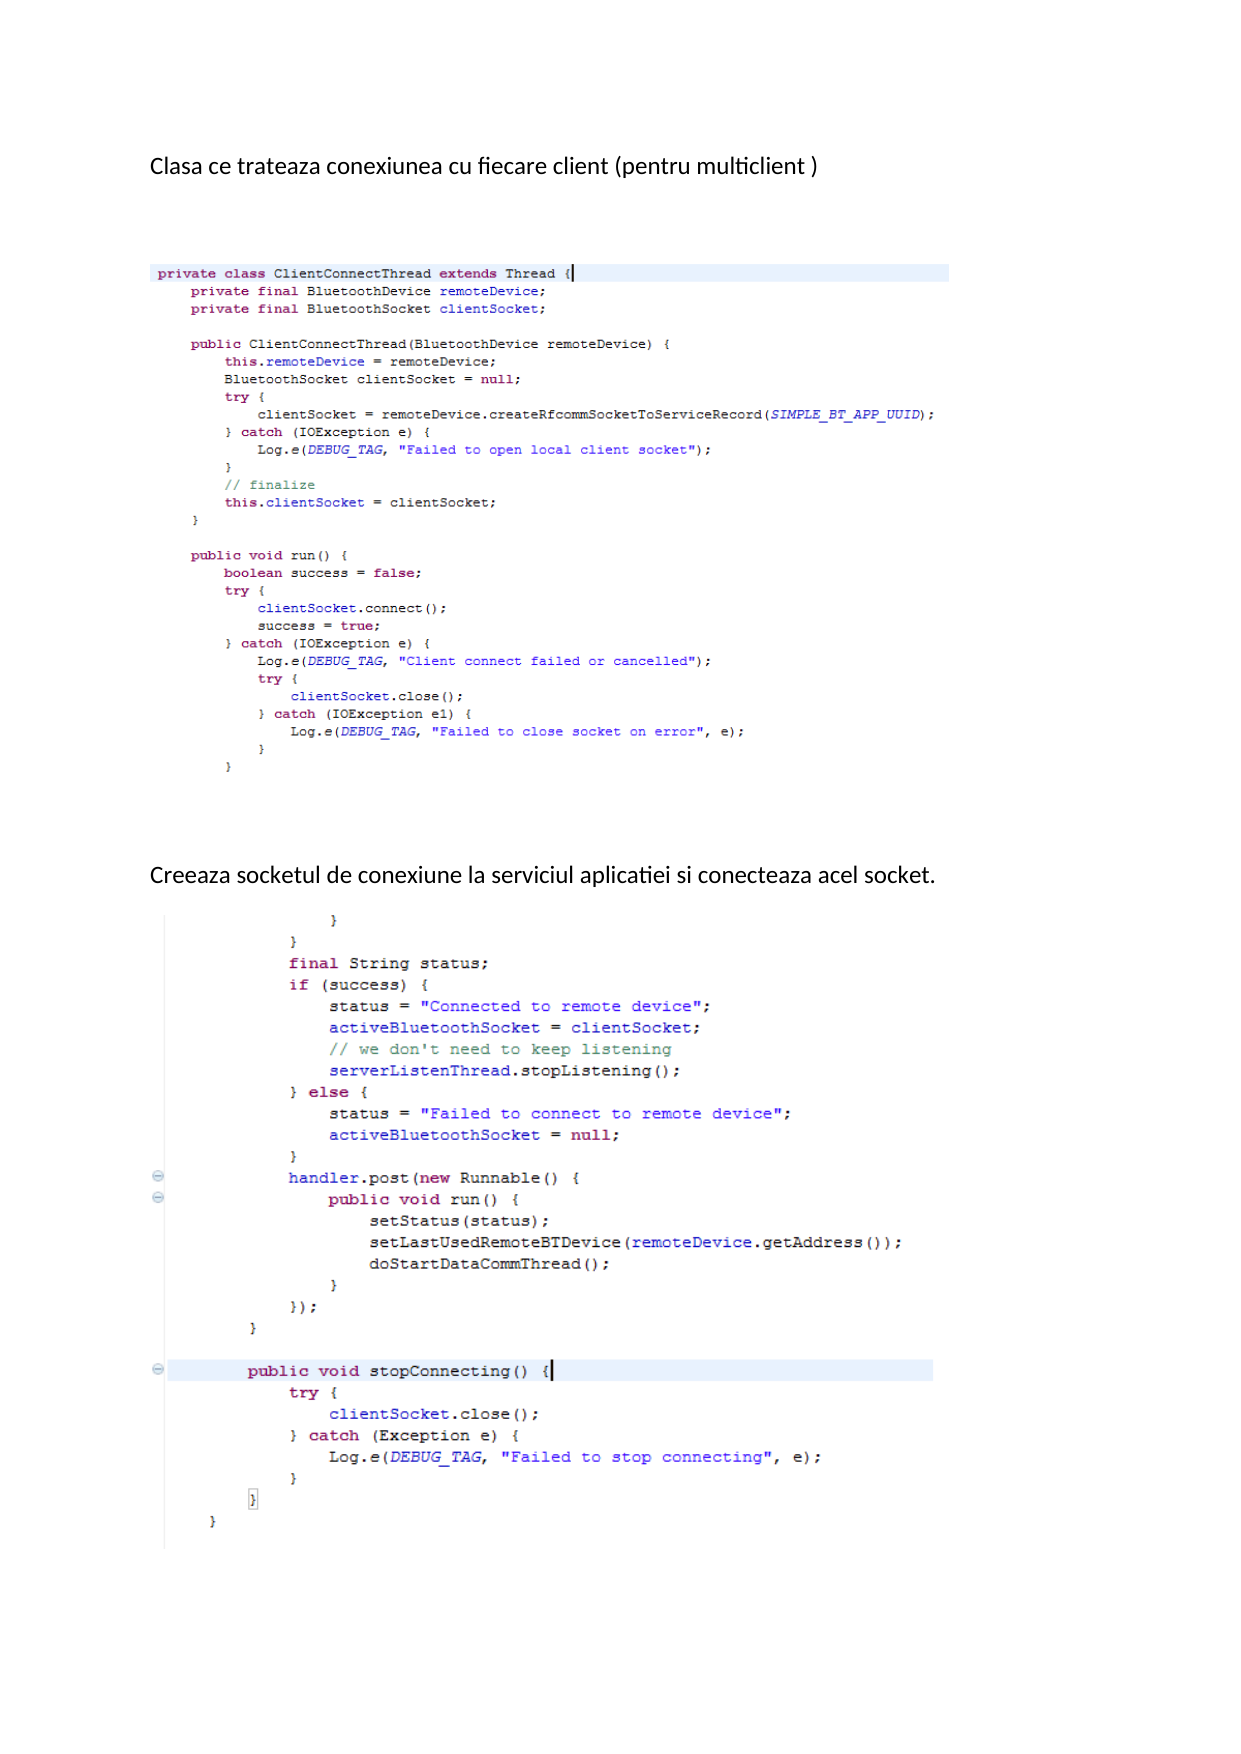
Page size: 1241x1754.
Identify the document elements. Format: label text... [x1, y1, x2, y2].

text Clasa ce trateaza conexiunea cu fiecare client (pentru multiclient ) [150, 150, 1090, 181]
picture [150, 261, 949, 779]
text Creeaza socketul de conexiune la serviciul aplicatiei si conecteaza acel socket. [150, 859, 1090, 889]
picture [150, 915, 934, 1549]
